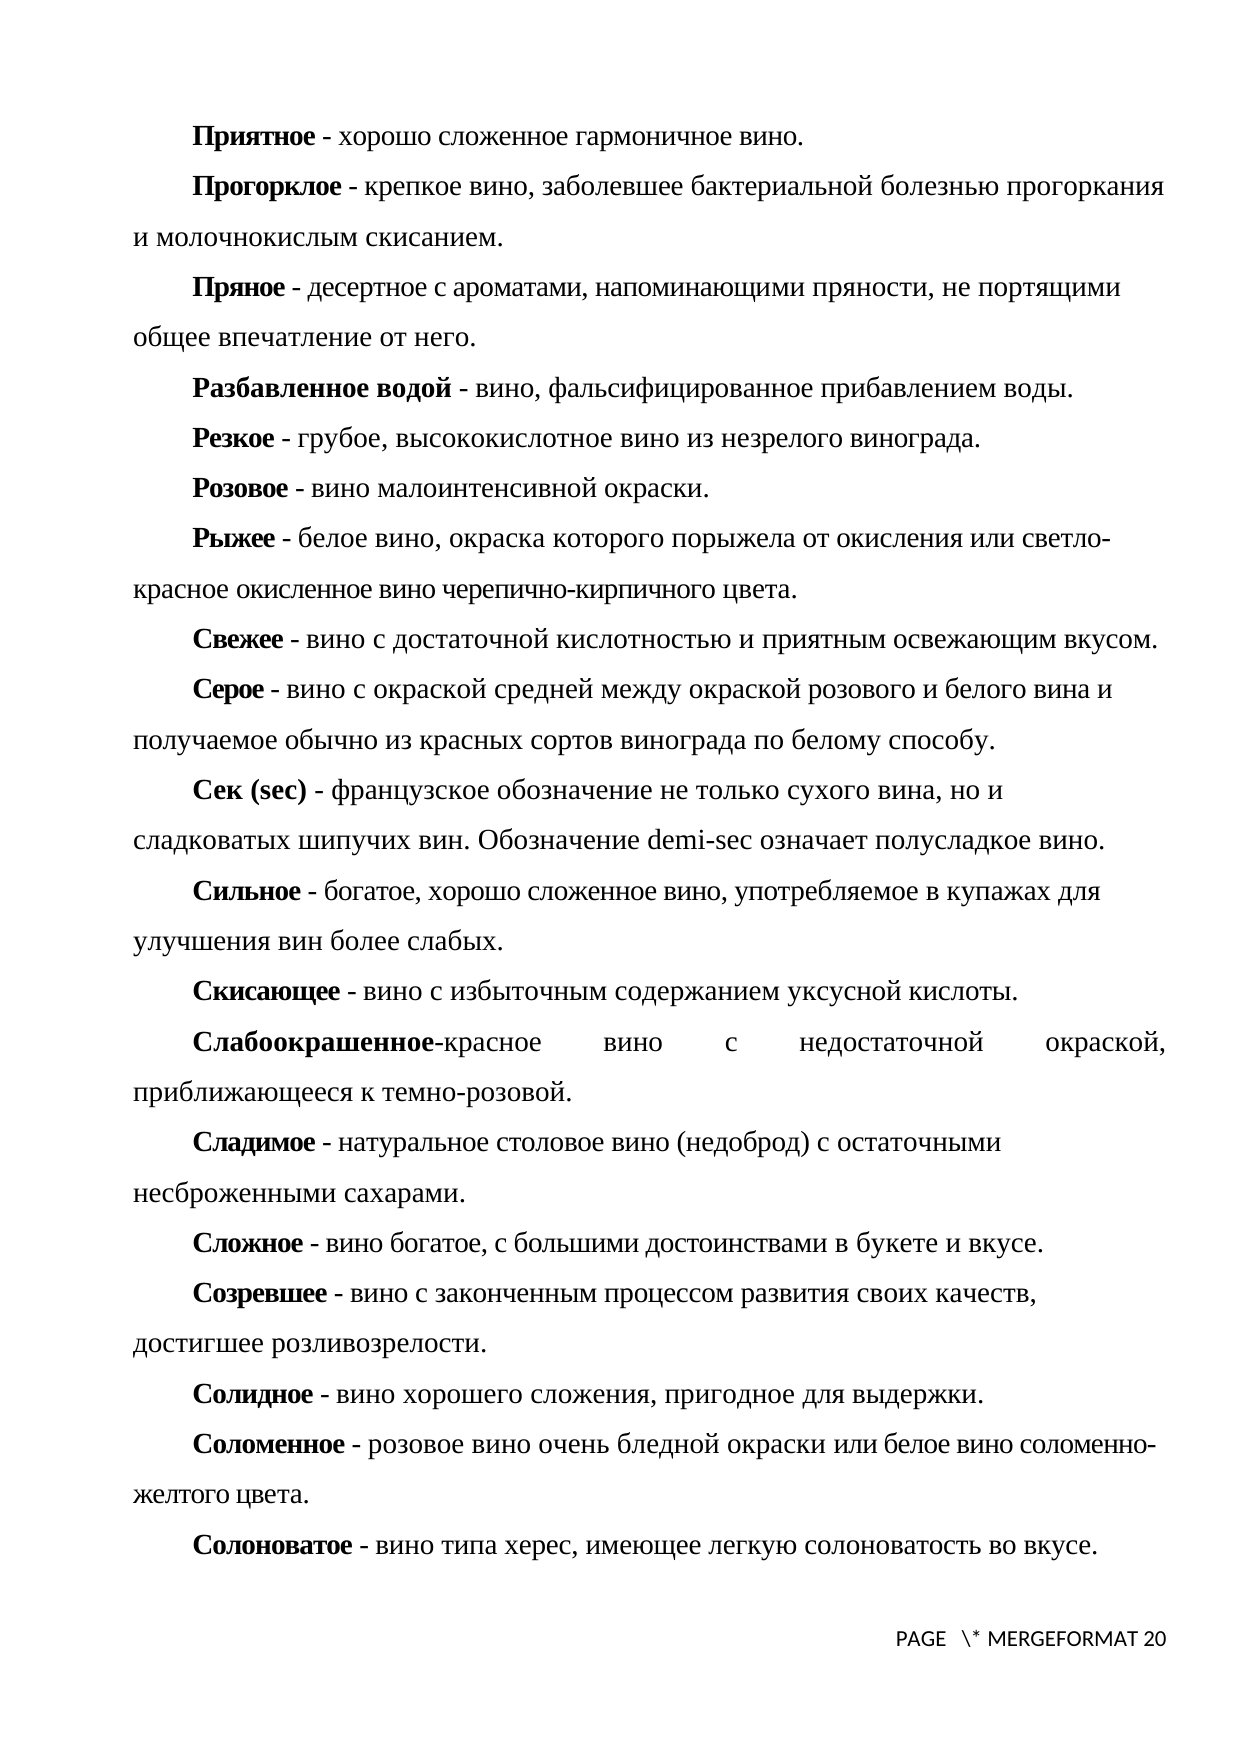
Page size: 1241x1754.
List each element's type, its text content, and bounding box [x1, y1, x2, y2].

text Резкое - грубое, высококислотное вино из незрелого винограда. [133, 420, 1167, 453]
text Розовое - вино малоинтенсивной окраски. [133, 470, 1167, 504]
text Пряное - десертное с ароматами, напоминающими пряности, не портящими общее впечатление от него. [133, 269, 1167, 353]
text Сладимое - натуральное столовое вино (недоброд) с остаточными несброженными сахарами. [133, 1124, 1167, 1208]
text Сек (sec) - французское обозначение не только сухого вина, но и сладковатых шипучих вин. Обозначение demi-sec означает полусладкое вино. [133, 772, 1167, 856]
text Скисающее - вино с избыточным содержанием уксусной кислоты. [133, 973, 1167, 1007]
text Приятное - хорошо сложенное гармоничное вино. [133, 118, 1167, 152]
text Солидное - вино хорошего сложения, пригодное для выдержки. [133, 1376, 1167, 1409]
text Прогорклое - крепкое вино, заболевшее бактериальной болезнью прогоркания и молочнокислым скисанием. [133, 168, 1167, 252]
text Солоноватое - вино типа херес, имеющее легкую солоноватость во вкусе. [133, 1527, 1167, 1560]
text Рыжее - белое вино, окраска которого порыжела от окисления или светло-красное окисленное вино черепично-кирпичного цвета. [133, 521, 1167, 604]
text Разбавленное водой - вино, фальсифицированное прибавлением воды. [133, 370, 1167, 403]
text Серое - вино с окраской средней между окраской розового и белого вина и получаемое обычно из красных сортов винограда по белому способу. [133, 672, 1167, 755]
text Соломенное - розовое вино очень бледной окраски или белое вино соломенно-желтого цвета. [133, 1426, 1167, 1510]
text Сложное - вино богатое, с большими достоинствами в букете и вкусе. [133, 1225, 1167, 1258]
text Слабоокрашенное-красное вино с недостаточной окраской, приближающееся к темно-розовой. [133, 1024, 1167, 1108]
text Сильное - богатое, хорошо сложенное вино, употребляемое в купажах для улучшения вин более слабых. [133, 873, 1167, 957]
text Созревшее - вино с законченным процессом развития своих качеств, достигшее розливозрелости. [133, 1275, 1167, 1359]
text Свежее - вино с достаточной кислотностью и приятным освежающим вкусом. [133, 621, 1167, 655]
